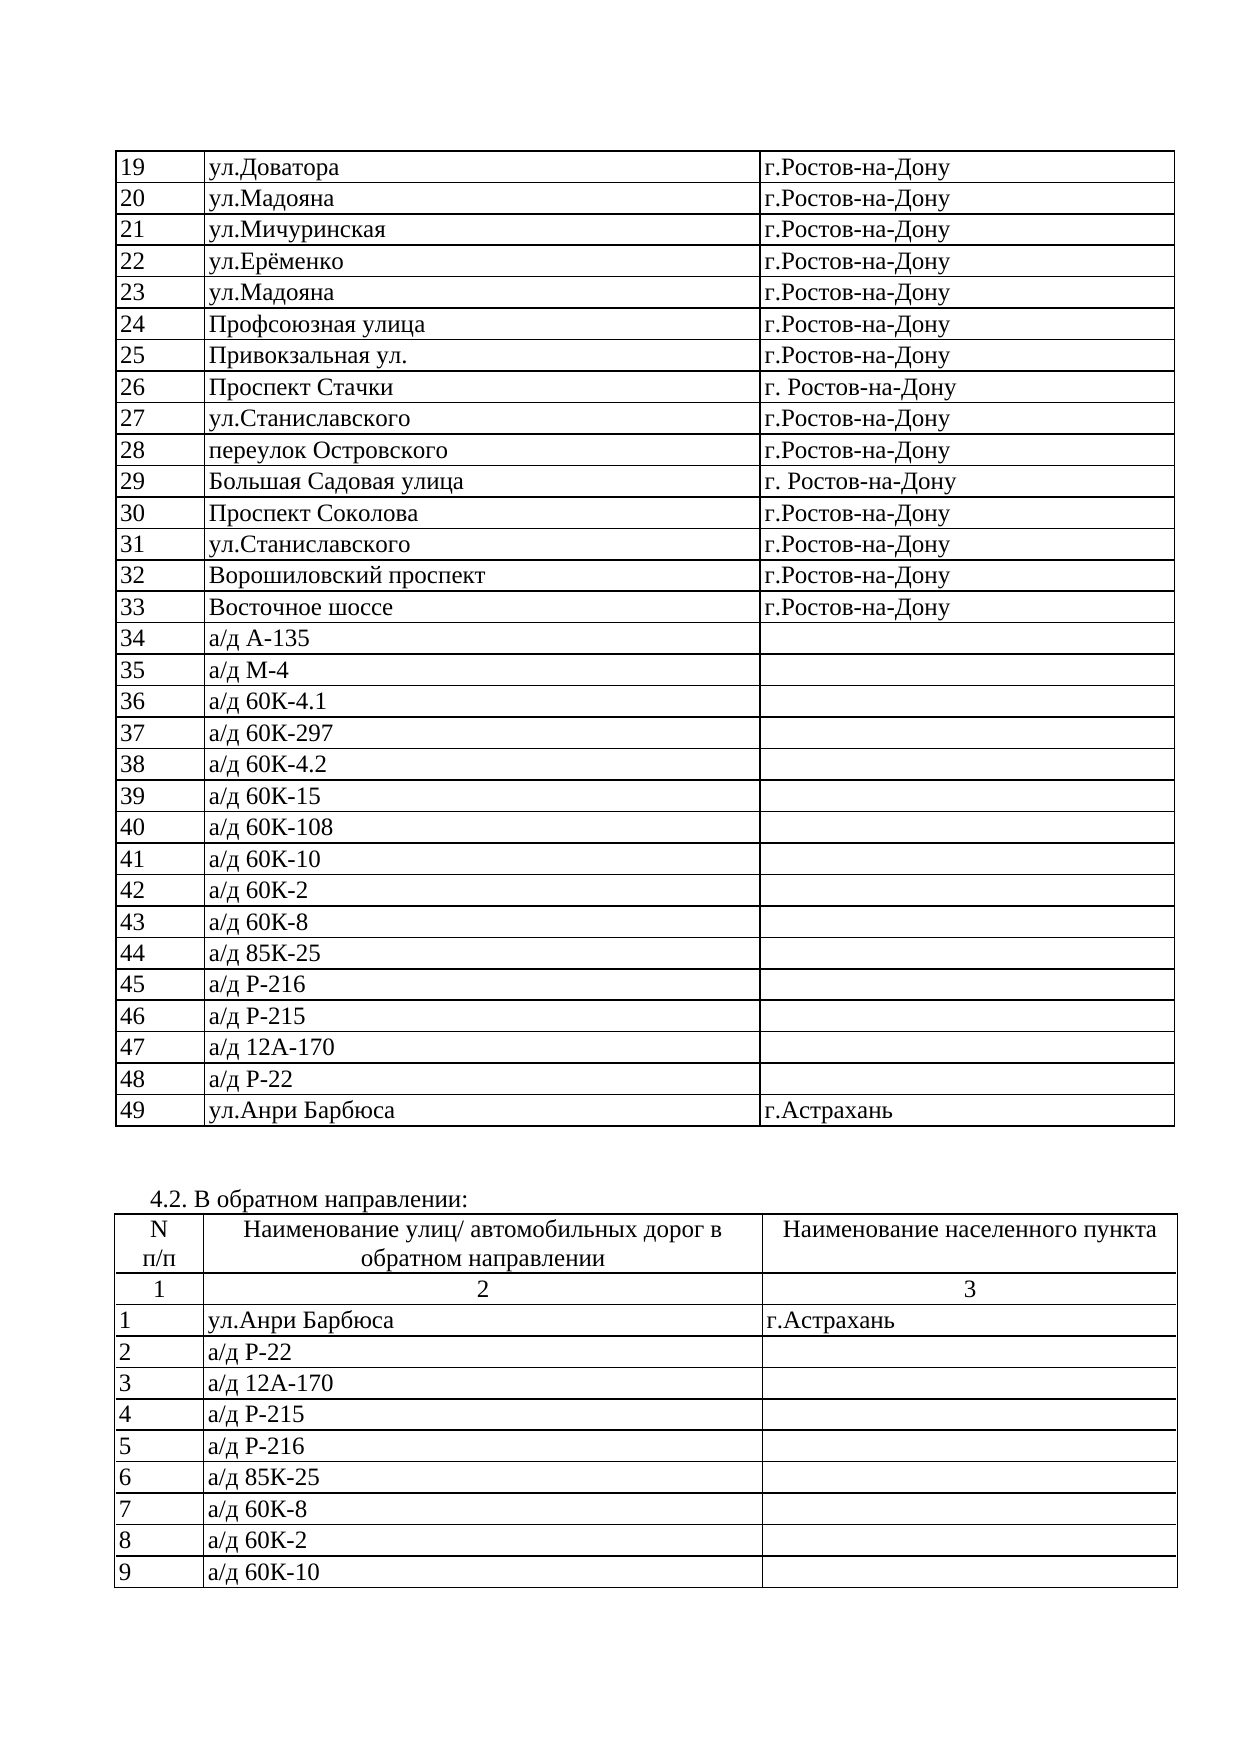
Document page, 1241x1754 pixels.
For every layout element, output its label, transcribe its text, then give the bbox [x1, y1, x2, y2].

table_cell 23 [117, 277, 204, 307]
table_cell г.Ростов-на-Дону [761, 529, 1174, 559]
table_cell а/д М-4 [205, 655, 759, 685]
table_cell а/д 60К-108 [205, 812, 759, 842]
table_cell [761, 781, 1174, 811]
table_cell а/д 60К-8 [205, 907, 759, 936]
table_cell 43 [117, 907, 204, 936]
table_cell 29 [117, 466, 204, 496]
table_cell 2 [115, 1336, 203, 1366]
table_cell а/д 60К-297 [205, 718, 759, 748]
table_cell ул.Станиславского [205, 403, 759, 433]
table_cell [763, 1461, 1177, 1492]
table_cell а/д Р-215 [205, 1001, 759, 1031]
table_cell [761, 655, 1174, 685]
table_cell 49 [117, 1095, 204, 1125]
table_cell 32 [117, 561, 204, 590]
table_header Наименование улиц/ автомобильных дорог в обратном направлении [204, 1215, 762, 1272]
table_cell 25 [117, 340, 204, 370]
table_cell 35 [117, 655, 204, 685]
table_cell 33 [117, 592, 204, 622]
table_cell 24 [117, 309, 204, 339]
table_cell [761, 970, 1174, 999]
table_cell 46 [117, 1001, 204, 1031]
table_cell [761, 1064, 1174, 1094]
table_cell а/д Р-22 [204, 1337, 762, 1366]
table_cell 20 [117, 183, 204, 213]
table_cell а/д Р-216 [204, 1431, 762, 1461]
table_cell ул.Ерёменко [205, 246, 759, 276]
table_cell г.Ростов-на-Дону [761, 340, 1174, 370]
table_cell а/д 85К-25 [205, 938, 759, 968]
table_cell Большая Садовая улица [205, 466, 759, 496]
table_cell а/д Р-215 [204, 1400, 762, 1429]
table_header Наименование населенного пункта [763, 1215, 1177, 1272]
table_cell 22 [117, 246, 204, 276]
table_cell [761, 1032, 1174, 1062]
table_cell 2 [204, 1274, 762, 1303]
table_cell 30 [117, 498, 204, 527]
table_cell а/д А-135 [205, 623, 759, 653]
table_cell [761, 844, 1174, 873]
table_cell 44 [117, 938, 204, 968]
table_cell [761, 938, 1174, 968]
table_cell Проспект Соколова [205, 498, 759, 527]
table_cell а/д Р-22 [205, 1064, 759, 1094]
table_cell а/д 60К-8 [204, 1494, 762, 1524]
table_cell 40 [117, 812, 204, 842]
table_cell [761, 1001, 1174, 1031]
table_cell ул.Мадояна [205, 183, 759, 213]
table_cell а/д 60К-10 [205, 844, 759, 873]
table_cell г.Ростов-на-Дону [761, 435, 1174, 464]
table_cell 1 [115, 1305, 203, 1335]
table_cell а/д 60К-15 [205, 781, 759, 811]
text 4.2. В обратном направлении: [150, 1184, 1090, 1213]
table_cell 37 [117, 718, 204, 748]
table_cell 8 [115, 1525, 203, 1555]
table_cell 6 [115, 1462, 203, 1492]
table_cell г.Ростов-на-Дону [761, 561, 1174, 590]
table_cell г.Ростов-на-Дону [761, 309, 1174, 339]
table_cell а/д 85К-25 [204, 1462, 762, 1492]
table_cell [763, 1555, 1177, 1587]
table_cell [761, 749, 1174, 779]
table_cell г. Ростов-на-Дону [761, 372, 1174, 402]
table_cell [763, 1492, 1177, 1524]
table_cell а/д 60К-2 [204, 1525, 762, 1555]
table_cell ул.Анри Барбюса [205, 1095, 759, 1125]
table_cell г.Ростов-на-Дону [761, 183, 1174, 213]
table_cell а/д 60К-4.2 [205, 749, 759, 779]
table_cell г.Ростов-на-Дону [761, 498, 1174, 527]
table_cell 36 [117, 686, 204, 716]
table_cell [763, 1335, 1177, 1366]
table_cell [763, 1398, 1177, 1429]
table_cell 31 [117, 529, 204, 559]
table_cell а/д Р-216 [205, 970, 759, 999]
table_cell г.Ростов-на-Дону [761, 403, 1174, 433]
table_cell 5 [115, 1430, 203, 1461]
table_cell Восточное шоссе [205, 592, 759, 622]
table_cell а/д 60К-10 [204, 1557, 762, 1587]
table_cell 3 [763, 1272, 1177, 1303]
table_cell г. Ростов-на-Дону [761, 466, 1174, 496]
table_cell 48 [117, 1064, 204, 1094]
table_cell 7 [115, 1493, 203, 1524]
table_cell [763, 1524, 1177, 1555]
table_cell [761, 686, 1174, 716]
table_cell 42 [117, 875, 204, 905]
table_cell 34 [117, 623, 204, 653]
table_cell Привокзальная ул. [205, 340, 759, 370]
table_cell а/д 12А-170 [204, 1368, 762, 1398]
table_cell 39 [117, 781, 204, 811]
table_cell 47 [117, 1032, 204, 1062]
table_cell [763, 1366, 1177, 1398]
table_cell г.Астрахань [763, 1304, 1177, 1335]
table_cell а/д 60К-2 [205, 875, 759, 905]
table_cell ул.Анри Барбюса [204, 1305, 762, 1335]
table_cell 9 [115, 1556, 203, 1587]
table_cell ул.Станиславского [205, 529, 759, 559]
table_cell 1 [115, 1273, 203, 1303]
table_cell переулок Островского [205, 435, 759, 464]
table_cell г.Ростов-на-Дону [761, 215, 1174, 244]
table_cell г.Астрахань [761, 1095, 1174, 1125]
table_cell 45 [117, 970, 204, 999]
table_cell Ворошиловский проспект [205, 561, 759, 590]
table_cell [763, 1429, 1177, 1461]
table_cell 41 [117, 844, 204, 873]
table_cell 26 [117, 372, 204, 402]
table_header N п/п [115, 1215, 203, 1272]
table_cell г.Ростов-на-Дону [761, 152, 1174, 181]
table_cell 3 [115, 1368, 203, 1398]
table_cell ул.Мадояна [205, 277, 759, 307]
table_cell ул.Доватора [205, 152, 759, 181]
table_cell [761, 875, 1174, 905]
table_cell г.Ростов-на-Дону [761, 592, 1174, 622]
table_cell Профсоюзная улица [205, 309, 759, 339]
table_cell [761, 718, 1174, 748]
table_cell ул.Мичуринская [205, 215, 759, 244]
table_cell 4 [115, 1399, 203, 1429]
table_cell 27 [117, 403, 204, 433]
table_cell а/д 60К-4.1 [205, 686, 759, 716]
table_cell 38 [117, 749, 204, 779]
table_cell [761, 623, 1174, 653]
table_cell [761, 907, 1174, 936]
table_cell а/д 12А-170 [205, 1032, 759, 1062]
table_cell г.Ростов-на-Дону [761, 246, 1174, 276]
table_cell 19 [117, 152, 204, 181]
table_cell г.Ростов-на-Дону [761, 277, 1174, 307]
table_cell Проспект Стачки [205, 372, 759, 402]
table_cell [761, 812, 1174, 842]
table_cell 28 [117, 435, 204, 464]
table_cell 21 [117, 215, 204, 244]
